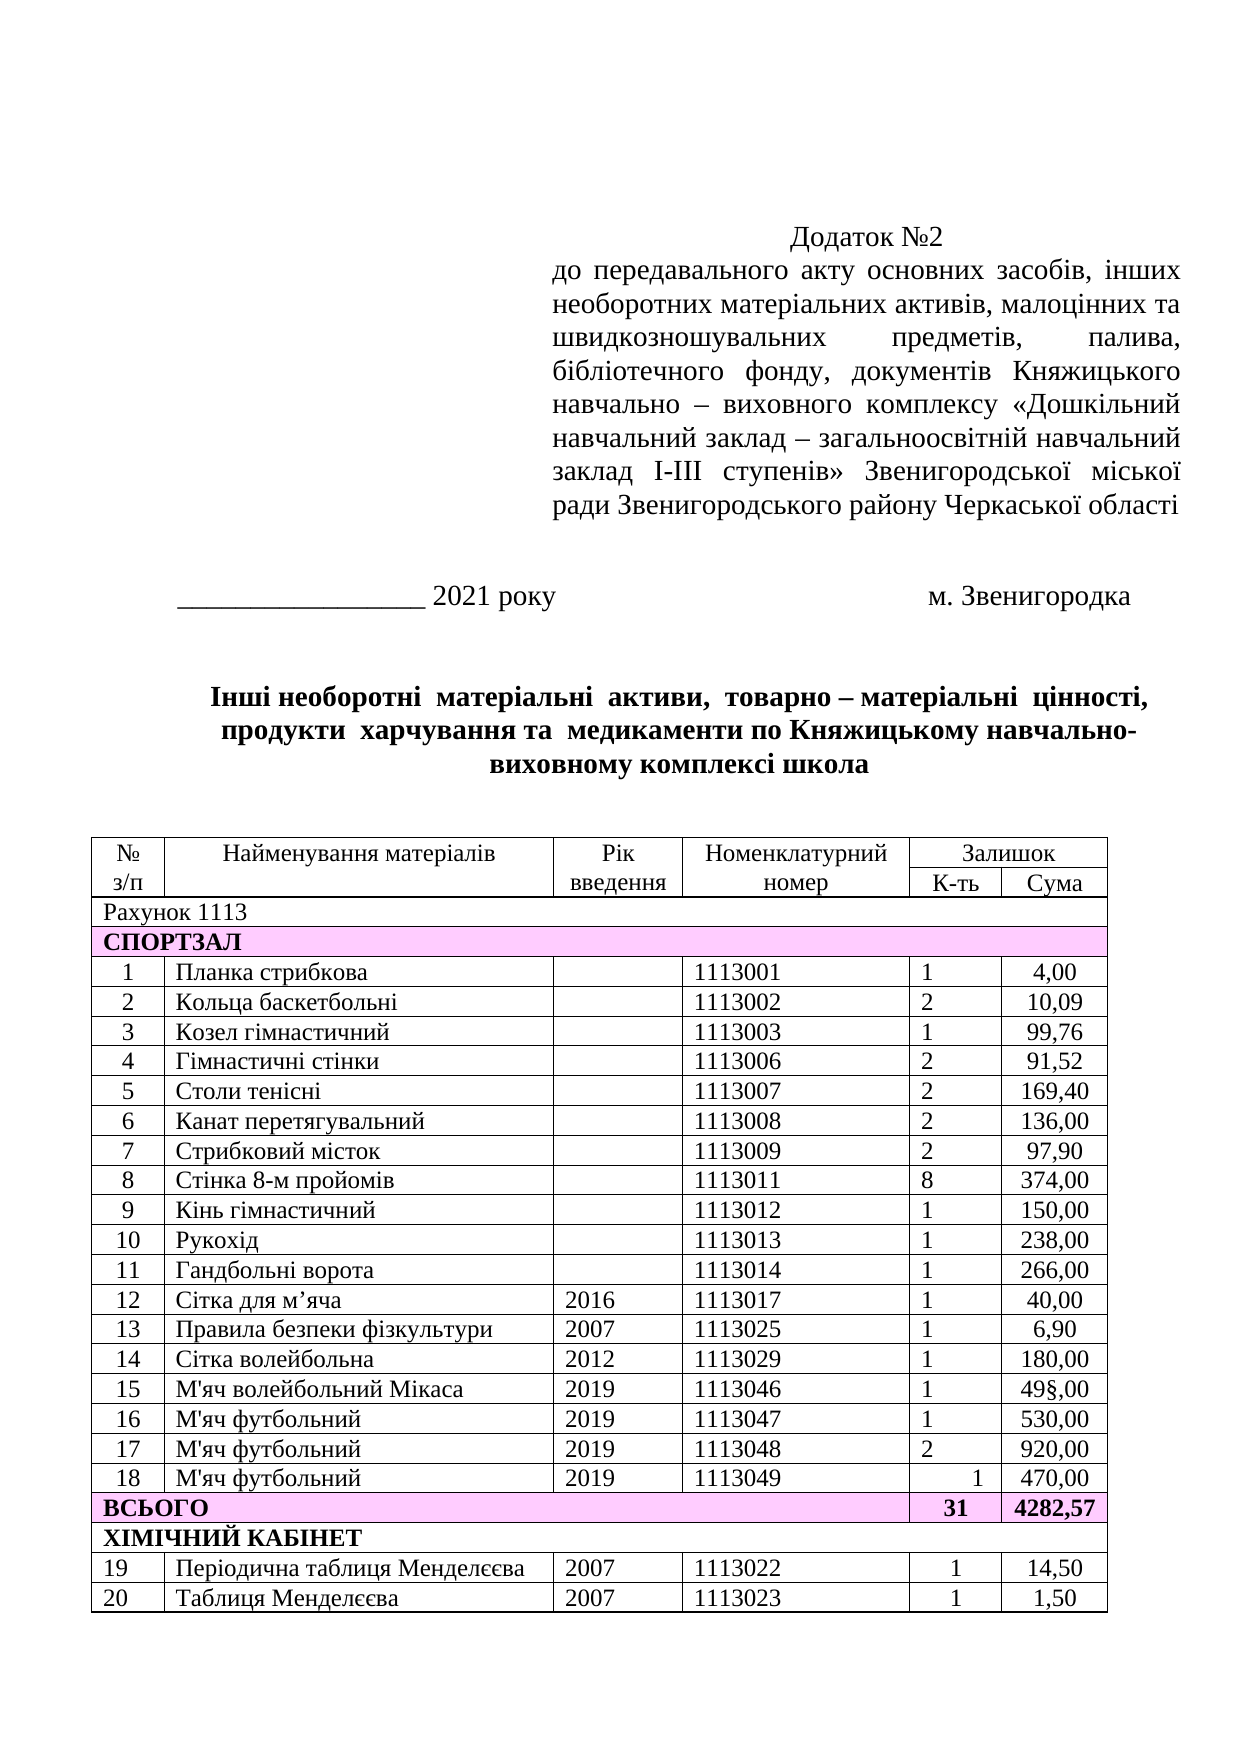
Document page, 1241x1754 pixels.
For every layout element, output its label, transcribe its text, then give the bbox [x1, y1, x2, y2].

table_cell 1113007 [683, 1076, 909, 1105]
table_cell 1113002 [683, 987, 909, 1016]
table_cell Сума [1002, 868, 1107, 896]
table_cell 1113046 [683, 1374, 909, 1403]
table_cell 14 [92, 1344, 164, 1373]
table_cell М'яч футбольний [165, 1434, 553, 1462]
table_cell 19 [92, 1553, 164, 1582]
table_cell 20 [92, 1583, 164, 1611]
table_cell 2016 [554, 1285, 682, 1313]
table_cell 2012 [554, 1344, 682, 1373]
table_cell 1113013 [683, 1225, 909, 1254]
table_cell 1113011 [683, 1166, 909, 1194]
table_cell 1 [910, 1583, 1001, 1611]
table_cell 470,00 [1002, 1464, 1107, 1492]
table_cell Періодична таблиця Менделєєва [165, 1553, 553, 1582]
table_cell Рахунок 1113 [92, 898, 1107, 926]
table_cell 1113003 [683, 1017, 909, 1045]
table_cell 1113029 [683, 1344, 909, 1373]
table_cell 11 [92, 1255, 164, 1284]
table_cell 1 [92, 957, 164, 986]
table_cell 1 [910, 1464, 1001, 1492]
table_cell ХІМІЧНИЙ КАБІНЕТ [92, 1523, 1107, 1552]
table_cell Козел гімнастичний [165, 1017, 553, 1045]
table_cell 1 [910, 1225, 1001, 1254]
table_cell 1 [910, 957, 1001, 986]
table_cell 8 [910, 1166, 1001, 1194]
table_cell 40,00 [1002, 1285, 1107, 1313]
table_cell 6 [92, 1106, 164, 1135]
table_cell Гандбольні ворота [165, 1255, 553, 1284]
table_cell 4 [92, 1046, 164, 1075]
table_cell [554, 1017, 682, 1045]
table_cell 10,09 [1002, 987, 1107, 1016]
table_cell ВСЬОГО [92, 1493, 909, 1522]
table_cell 1113001 [683, 957, 909, 986]
table_cell 1113012 [683, 1195, 909, 1224]
table_cell Правила безпеки фізкультури [165, 1315, 553, 1343]
table_cell 2007 [554, 1553, 682, 1582]
table_cell 2007 [554, 1583, 682, 1611]
table_cell [554, 987, 682, 1016]
table_cell 920,00 [1002, 1434, 1107, 1462]
table_cell 6,90 [1002, 1315, 1107, 1343]
table_cell [554, 1195, 682, 1224]
table_cell Столи тенісні [165, 1076, 553, 1105]
table_cell 16 [92, 1404, 164, 1433]
table_cell [554, 1255, 682, 1284]
table_cell 150,00 [1002, 1195, 1107, 1224]
table_cell 1113006 [683, 1046, 909, 1075]
table_cell 17 [92, 1434, 164, 1462]
table_cell 3 [92, 1017, 164, 1045]
table_cell [554, 1166, 682, 1194]
table_cell 1 [910, 1315, 1001, 1343]
table_cell 4282,57 [1002, 1493, 1107, 1522]
table_cell 18 [92, 1464, 164, 1492]
table_cell 2019 [554, 1464, 682, 1492]
table_cell 238,00 [1002, 1225, 1107, 1254]
table_cell Кінь гімнастичний [165, 1195, 553, 1224]
table_cell 99,76 [1002, 1017, 1107, 1045]
table_cell 1113008 [683, 1106, 909, 1135]
table_cell [554, 1136, 682, 1164]
table_header № з/п [92, 838, 164, 896]
table_cell 1 [910, 1255, 1001, 1284]
table_cell [554, 1106, 682, 1135]
table_cell 13 [92, 1315, 164, 1343]
table_cell 1113023 [683, 1583, 909, 1611]
table_cell 14,50 [1002, 1553, 1107, 1582]
table_cell Таблиця Менделєєва [165, 1583, 553, 1611]
table_cell 10 [92, 1225, 164, 1254]
table_cell 266,00 [1002, 1255, 1107, 1284]
table_cell 7 [92, 1136, 164, 1164]
table_cell 1 [910, 1553, 1001, 1582]
text _________________ 2021 року м. Звенигородка [177, 578, 1181, 612]
table_cell 97,90 [1002, 1136, 1107, 1164]
table_cell 2 [910, 987, 1001, 1016]
table_cell 136,00 [1002, 1106, 1107, 1135]
table_cell 2019 [554, 1404, 682, 1433]
table_cell 2 [92, 987, 164, 1016]
table_cell 1 [910, 1374, 1001, 1403]
table_cell 4,00 [1002, 957, 1107, 986]
table_cell [554, 957, 682, 986]
table_cell 91,52 [1002, 1046, 1107, 1075]
table_cell СПОРТЗАЛ [92, 927, 1107, 956]
text Додаток №2 [552, 219, 1181, 252]
table_cell Планка стрибкова [165, 957, 553, 986]
table_cell 31 [910, 1493, 1001, 1522]
table_cell 180,00 [1002, 1344, 1107, 1373]
table_cell 2019 [554, 1374, 682, 1403]
table_cell 2019 [554, 1434, 682, 1462]
table_cell 1113009 [683, 1136, 909, 1164]
table_cell 1 [910, 1017, 1001, 1045]
table_cell 1113047 [683, 1404, 909, 1433]
table_cell 1 [910, 1344, 1001, 1373]
table_cell 49§,00 [1002, 1374, 1107, 1403]
table_cell 1 [910, 1285, 1001, 1313]
table_cell Стрибковий місток [165, 1136, 553, 1164]
table_cell 2 [910, 1046, 1001, 1075]
table_cell 1113014 [683, 1255, 909, 1284]
table_cell 2 [910, 1434, 1001, 1462]
table_cell Канат перетягувальний [165, 1106, 553, 1135]
table_cell 2 [910, 1076, 1001, 1105]
table_cell Кольца баскетбольні [165, 987, 553, 1016]
table_cell М'яч футбольний [165, 1404, 553, 1433]
table_cell 1 [910, 1404, 1001, 1433]
table_cell [554, 1046, 682, 1075]
table_cell 169,40 [1002, 1076, 1107, 1105]
table_cell 2007 [554, 1315, 682, 1343]
table_header Рік введення [554, 838, 682, 896]
table_cell К-ть [910, 868, 1001, 896]
table_cell 8 [92, 1166, 164, 1194]
table_cell 1 [910, 1195, 1001, 1224]
table_cell 1113022 [683, 1553, 909, 1582]
text Інші необоротні матеріальні активи, товарно – матеріальні цінності, продукти харчування та медикаменти по Княжицькому навчально- виховному комплексі школа [177, 679, 1181, 779]
table_cell М'яч футбольний [165, 1464, 553, 1492]
table_cell Сітка волейбольна [165, 1344, 553, 1373]
table_cell 1113025 [683, 1315, 909, 1343]
table_cell [554, 1225, 682, 1254]
table_cell 1113048 [683, 1434, 909, 1462]
table_cell 15 [92, 1374, 164, 1403]
text до передавального акту основних засобів, інших необоротних матеріальних активів, малоцінних та швидкозношувальних предметів, палива, бібліотечного фонду, документів Княжицького навчально – виховного комплексу «Дошкільний навчальний заклад – загальноосвітній навчальний заклад І-ІІІ ступенів» Звенигородської міської ради Звенигородського району Черкаської області [552, 252, 1181, 521]
table_cell Рукохід [165, 1225, 553, 1254]
table_cell 5 [92, 1076, 164, 1105]
table_cell Гімнастичні стінки [165, 1046, 553, 1075]
table_cell 374,00 [1002, 1166, 1107, 1194]
table_cell 9 [92, 1195, 164, 1224]
table_cell 530,00 [1002, 1404, 1107, 1433]
table_cell 1,50 [1002, 1583, 1107, 1611]
table_cell 2 [910, 1106, 1001, 1135]
table_header Найменування матеріалів [165, 838, 553, 896]
table_cell М'яч волейбольний Мікаса [165, 1374, 553, 1403]
table_cell 2 [910, 1136, 1001, 1164]
table_cell Стінка 8-м пройомів [165, 1166, 553, 1194]
table_cell [554, 1076, 682, 1105]
table_cell 12 [92, 1285, 164, 1313]
table_header Номенклатурний номер [683, 838, 909, 896]
table_header Залишок [910, 838, 1107, 867]
table_cell Сітка для м’яча [165, 1285, 553, 1313]
table_cell 1113049 [683, 1464, 909, 1492]
table_cell 1113017 [683, 1285, 909, 1313]
